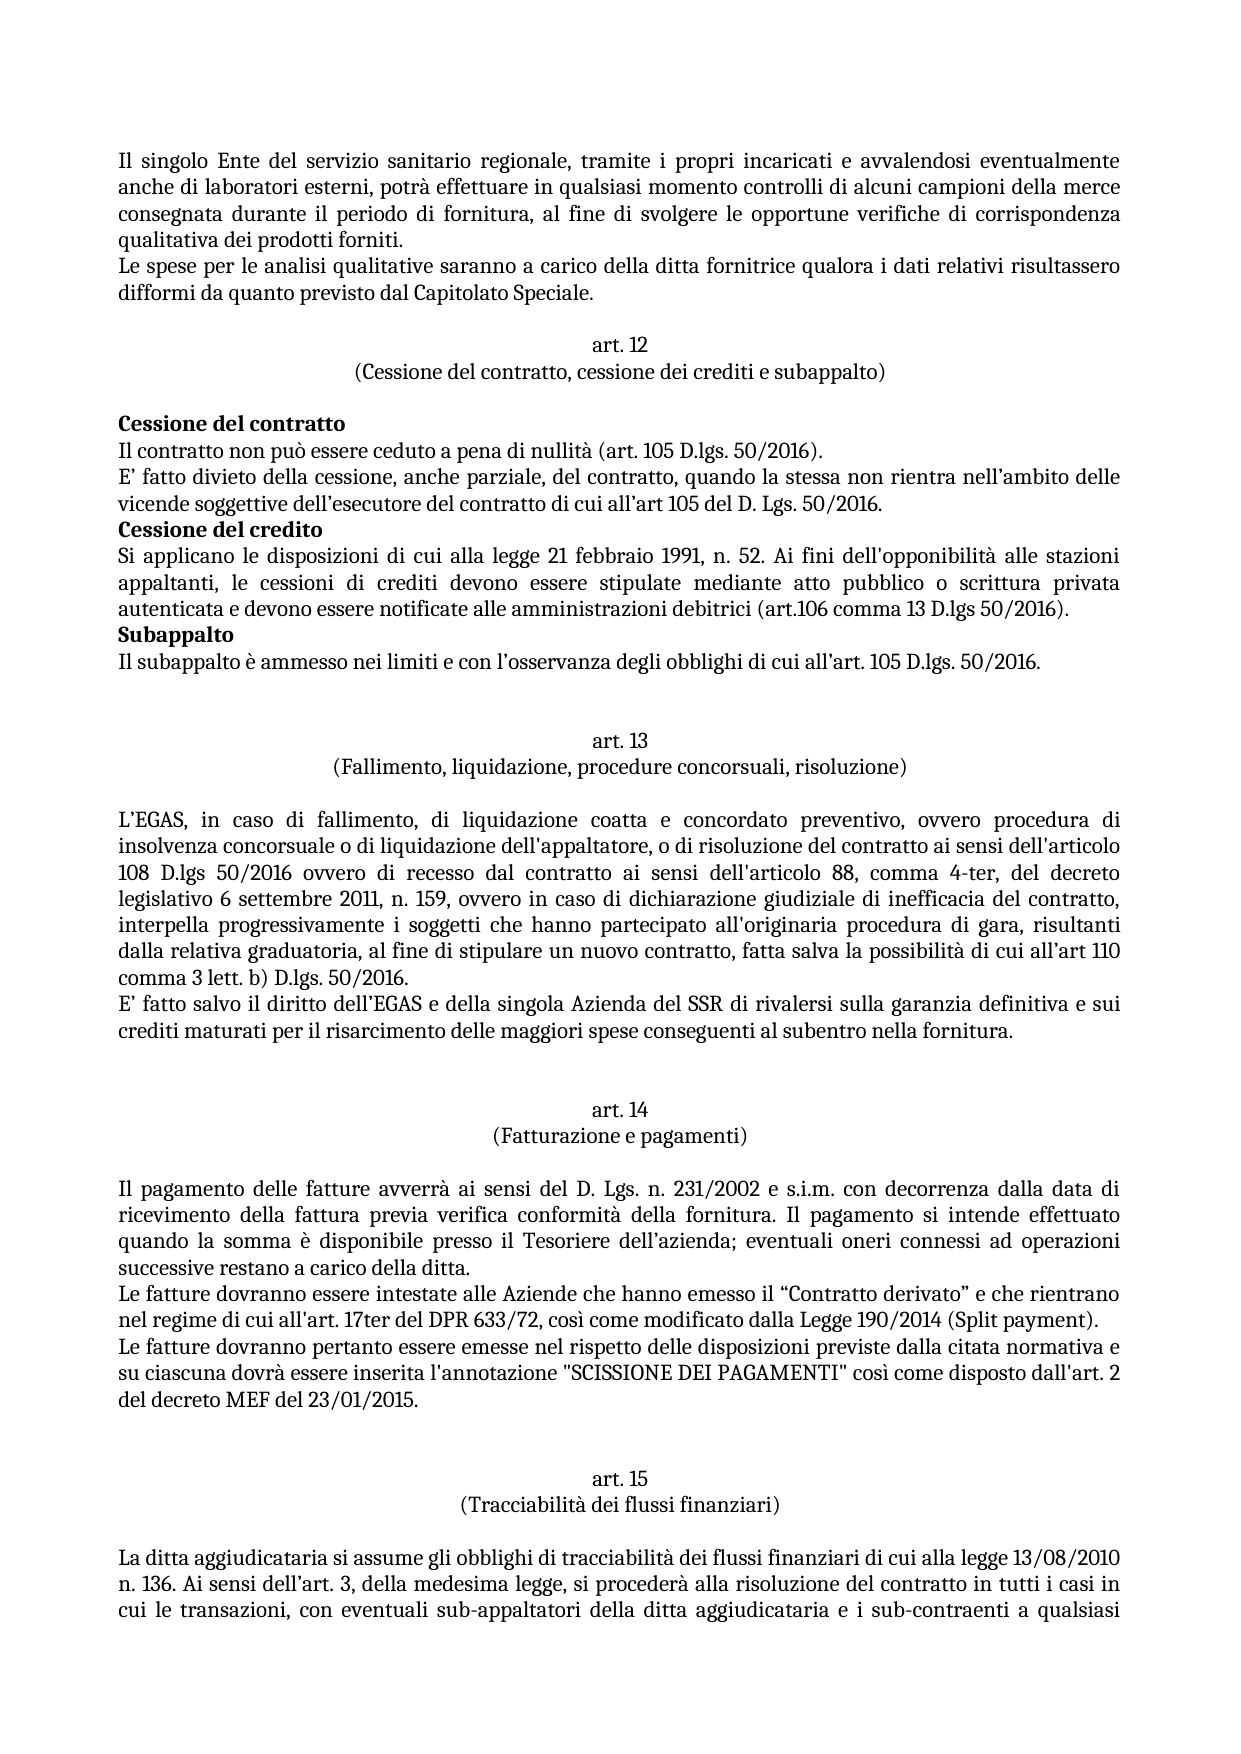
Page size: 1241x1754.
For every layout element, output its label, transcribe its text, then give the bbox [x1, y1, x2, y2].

text (Fallimento, liquidazione, procedure concorsuali, risoluzione) [118, 754, 1122, 780]
text Subappalto [118, 622, 1122, 648]
text E’ fatto divieto della cessione, anche parziale, del contratto, quando la stessa non rientra nell’ambito delle vicende soggettive dell’esecutore del contratto di cui all’art 105 del D. Lgs. 50/2016. [118, 464, 1122, 517]
text Le spese per le analisi qualitative saranno a carico della ditta fornitrice qualora i dati relativi risultassero difformi da quanto previsto dal Capitolato Speciale. [118, 253, 1122, 306]
text Il pagamento delle fatture avverrà ai sensi del D. Lgs. n. 231/2002 e s.i.m. con decorrenza dalla data di ricevimento della fattura previa verifica conformità della fornitura. Il pagamento si intende effettuato quando la somma è disponibile presso il Tesoriere dell’azienda; eventuali oneri connessi ad operazioni successive restano a carico della ditta. [118, 1176, 1122, 1281]
text Cessione del contratto [118, 411, 1122, 438]
text art. 13 [118, 727, 1122, 754]
text Il singolo Ente del servizio sanitario regionale, tramite i propri incaricati e avvalendosi eventualmente anche di laboratori esterni, potrà effettuare in qualsiasi momento controlli di alcuni campioni della merce consegnata durante il periodo di fornitura, al fine di svolgere le opportune verifiche di corrispondenza qualitativa dei prodotti forniti. [118, 148, 1122, 253]
text (Fatturazione e pagamenti) [118, 1123, 1122, 1149]
text Cessione del credito [118, 517, 1122, 543]
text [118, 1544, 1122, 1623]
text (Tracciabilità dei flussi finanziari) [118, 1492, 1122, 1518]
text art. 14 [118, 1096, 1122, 1123]
text Le fatture dovranno essere intestate alle Aziende che hanno emesso il “Contratto derivato” e che rientrano nel regime di cui all'art. 17ter del DPR 633/72, così come modificato dalla Legge 190/2014 (Split payment). [118, 1281, 1122, 1334]
text Si applicano le disposizioni di cui alla legge 21 febbraio 1991, n. 52. Ai fini dell'opponibilità alle stazioni appaltanti, le cessioni di crediti devono essere stipulate mediante atto pubblico o scrittura privata autenticata e devono essere notificate alle amministrazioni debitrici (art.106 comma 13 D.lgs 50/2016). [118, 543, 1122, 622]
text art. 15 [118, 1465, 1122, 1492]
text art. 12 [118, 332, 1122, 358]
text Le fatture dovranno pertanto essere emesse nel rispetto delle disposizioni previste dalla citata normativa e su ciascuna dovrà essere inserita l'annotazione "SCISSIONE DEI PAGAMENTI" così come disposto dall'art. 2 del decreto MEF del 23/01/2015. [118, 1334, 1122, 1413]
text Il subappalto è ammesso nei limiti e con l’osservanza degli obblighi di cui all’art. 105 D.lgs. 50/2016. [118, 648, 1122, 675]
text (Cessione del contratto, cessione dei crediti e subappalto) [118, 358, 1122, 385]
text Il contratto non può essere ceduto a pena di nullità (art. 105 D.lgs. 50/2016). [118, 438, 1122, 464]
text E’ fatto salvo il diritto dell’EGAS e della singola Azienda del SSR di rivalersi sulla garanzia definitiva e sui crediti maturati per il risarcimento delle maggiori spese conseguenti al subentro nella fornitura. [118, 991, 1122, 1044]
text L’EGAS, in caso di fallimento, di liquidazione coatta e concordato preventivo, ovvero procedura di insolvenza concorsuale o di liquidazione dell'appaltatore, o di risoluzione del contratto ai sensi dell'articolo 108 D.lgs 50/2016 ovvero di recesso dal contratto ai sensi dell'articolo 88, comma 4-ter, del decreto legislativo 6 settembre 2011, n. 159, ovvero in caso di dichiarazione giudiziale di inefficacia del contratto, interpella progressivamente i soggetti che hanno partecipato all'originaria procedura di gara, risultanti dalla relativa graduatoria, al fine di stipulare un nuovo contratto, fatta salva la possibilità di cui all’art 110 comma 3 lett. b) D.lgs. 50/2016. [118, 807, 1122, 991]
